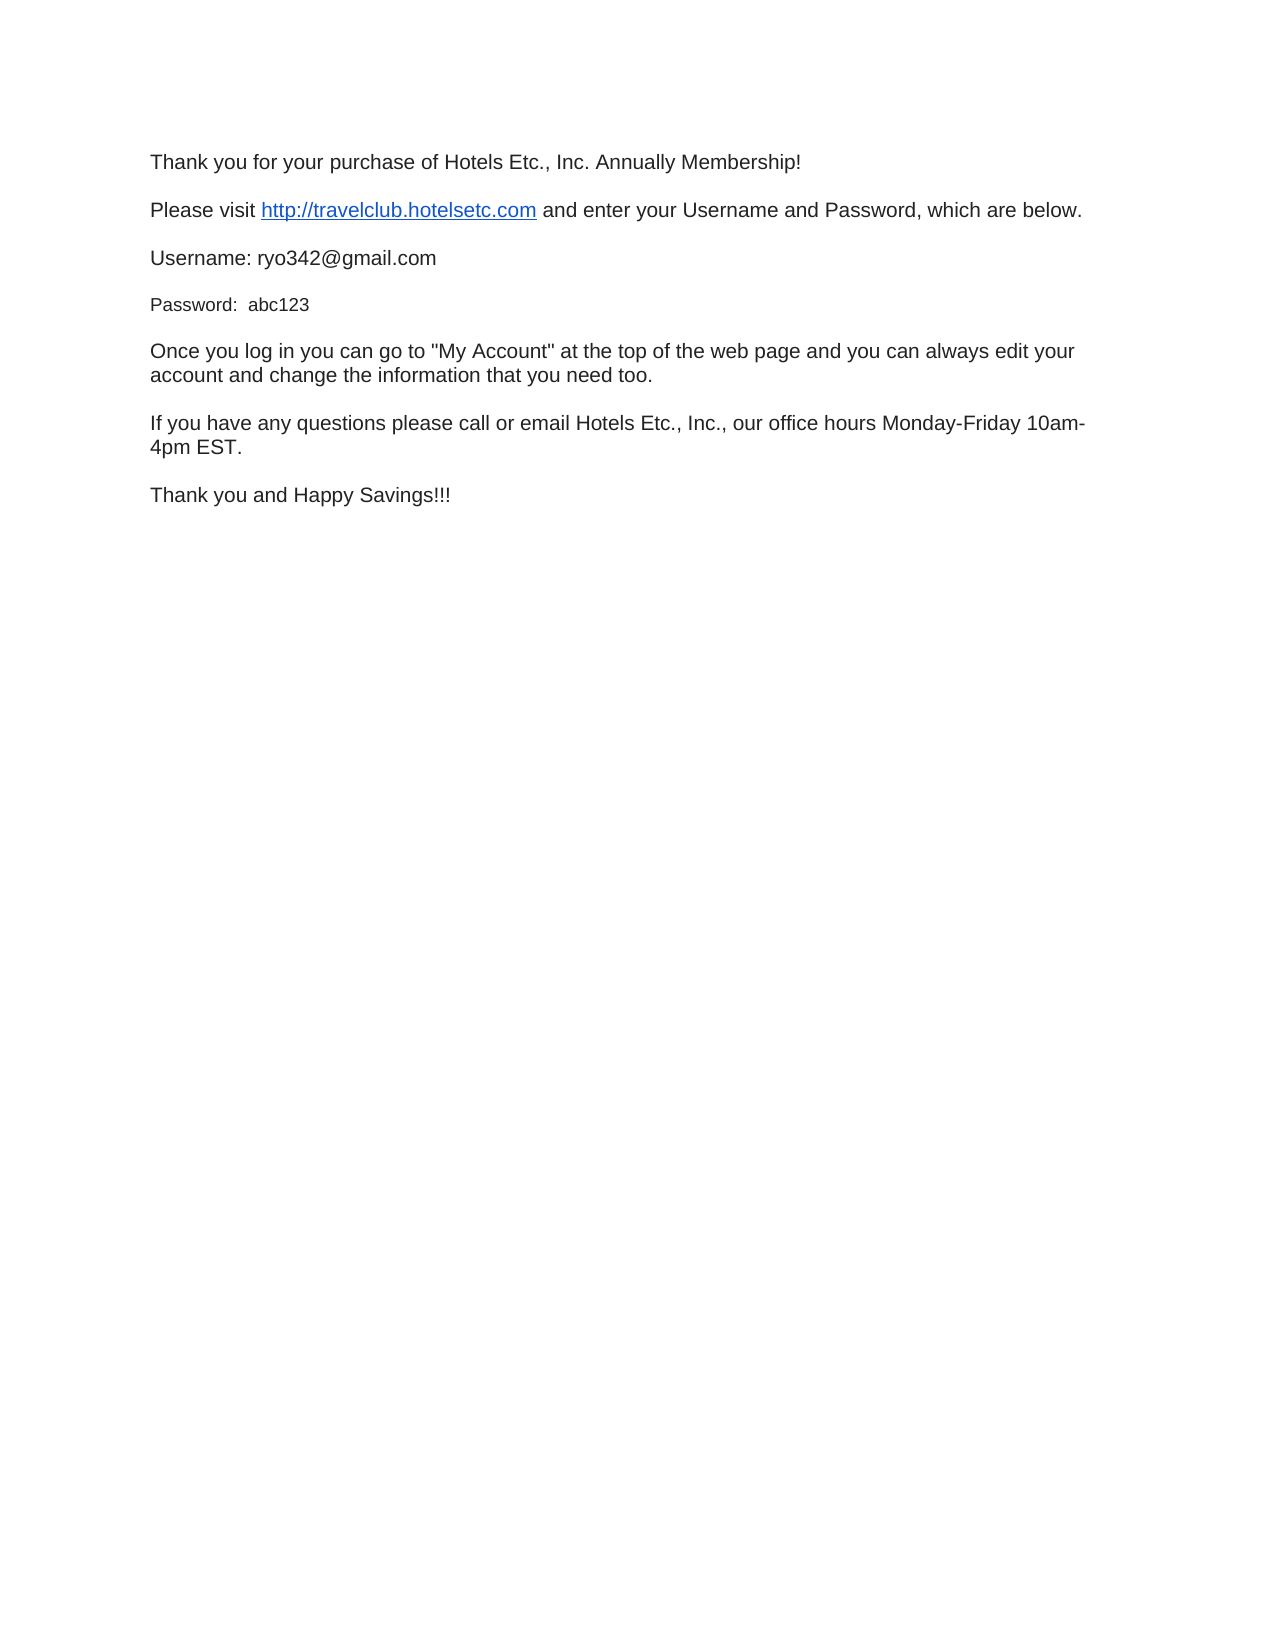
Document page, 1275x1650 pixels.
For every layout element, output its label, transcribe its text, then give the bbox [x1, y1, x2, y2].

text Please visit http://travelclub.hotelsetc.com and enter your Username and Password, which are below. [150, 198, 1125, 222]
text Once you log in you can go to "My Account" at the top of the web page and you can always edit your account and change the information that you need too. [150, 339, 1125, 387]
text If you have any questions please call or email Hotels Etc., Inc., our office hours Monday-Friday 10am-4pm EST. [150, 411, 1125, 459]
text Thank you and Happy Savings!!! [150, 483, 1125, 507]
text Password: abc123 [150, 294, 1125, 315]
text Thank you for your purchase of Hotels Etc., Inc. Annually Membership! [150, 150, 1125, 174]
text Username: ryo342@gmail.com [150, 246, 1125, 270]
